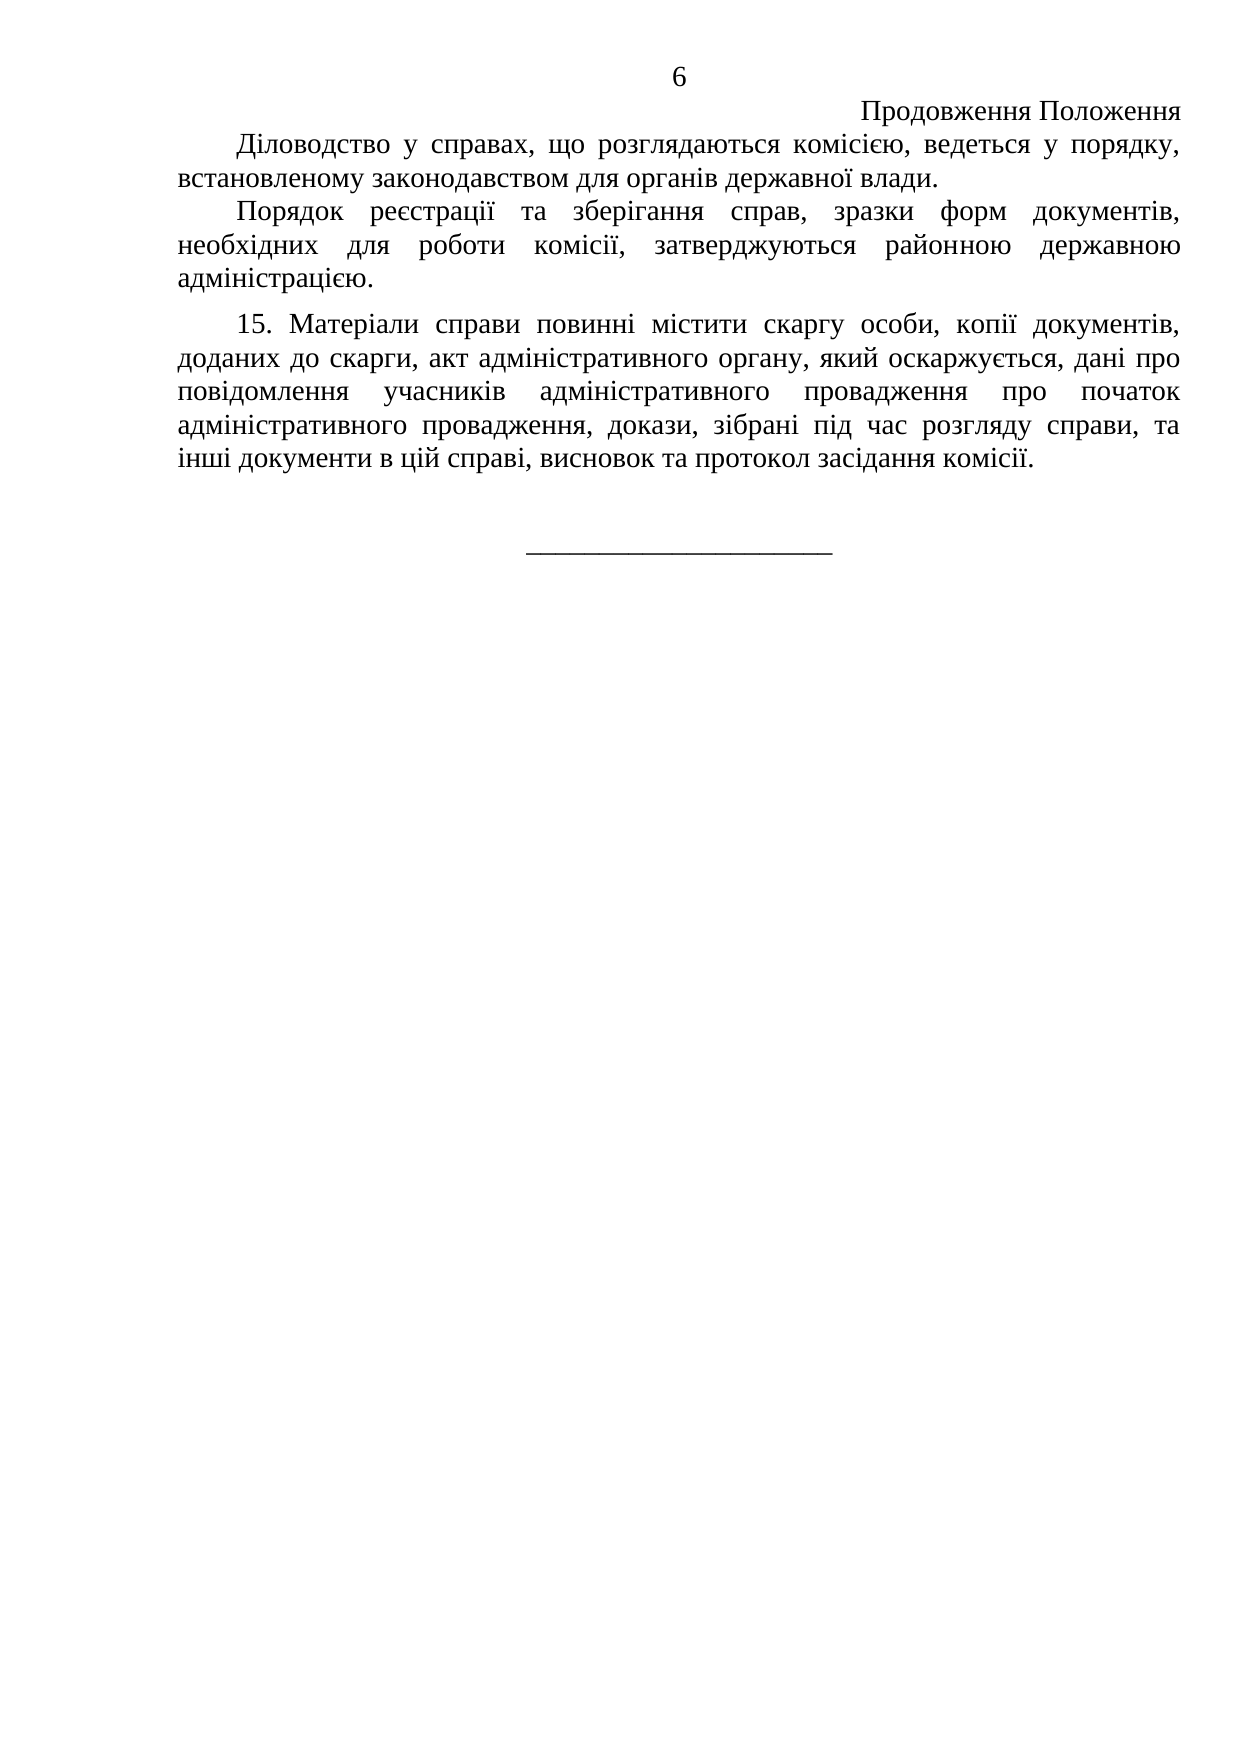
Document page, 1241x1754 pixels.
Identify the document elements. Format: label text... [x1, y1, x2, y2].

text 15. Матеріали справи повинні містити скаргу особи, копії документів, доданих до скарги, акт адміністративного органу, який оскаржується, дані про повідомлення учасників адміністративного провадження про початок адміністративного провадження, докази, зібрані під час розгляду справи, та інші документи в цій справі, висновок та протокол засідання комісії. [177, 306, 1181, 474]
text Порядок реєстрації та зберігання справ, зразки форм документів, необхідних для роботи комісії, затверджуються районною державною адміністрацією. [177, 193, 1181, 294]
text Діловодство у справах, що розглядаються комісією, ведеться у порядку, встановленому законодавством для органів державної влади. [177, 126, 1181, 193]
subtitle _____________________ [177, 524, 1181, 558]
